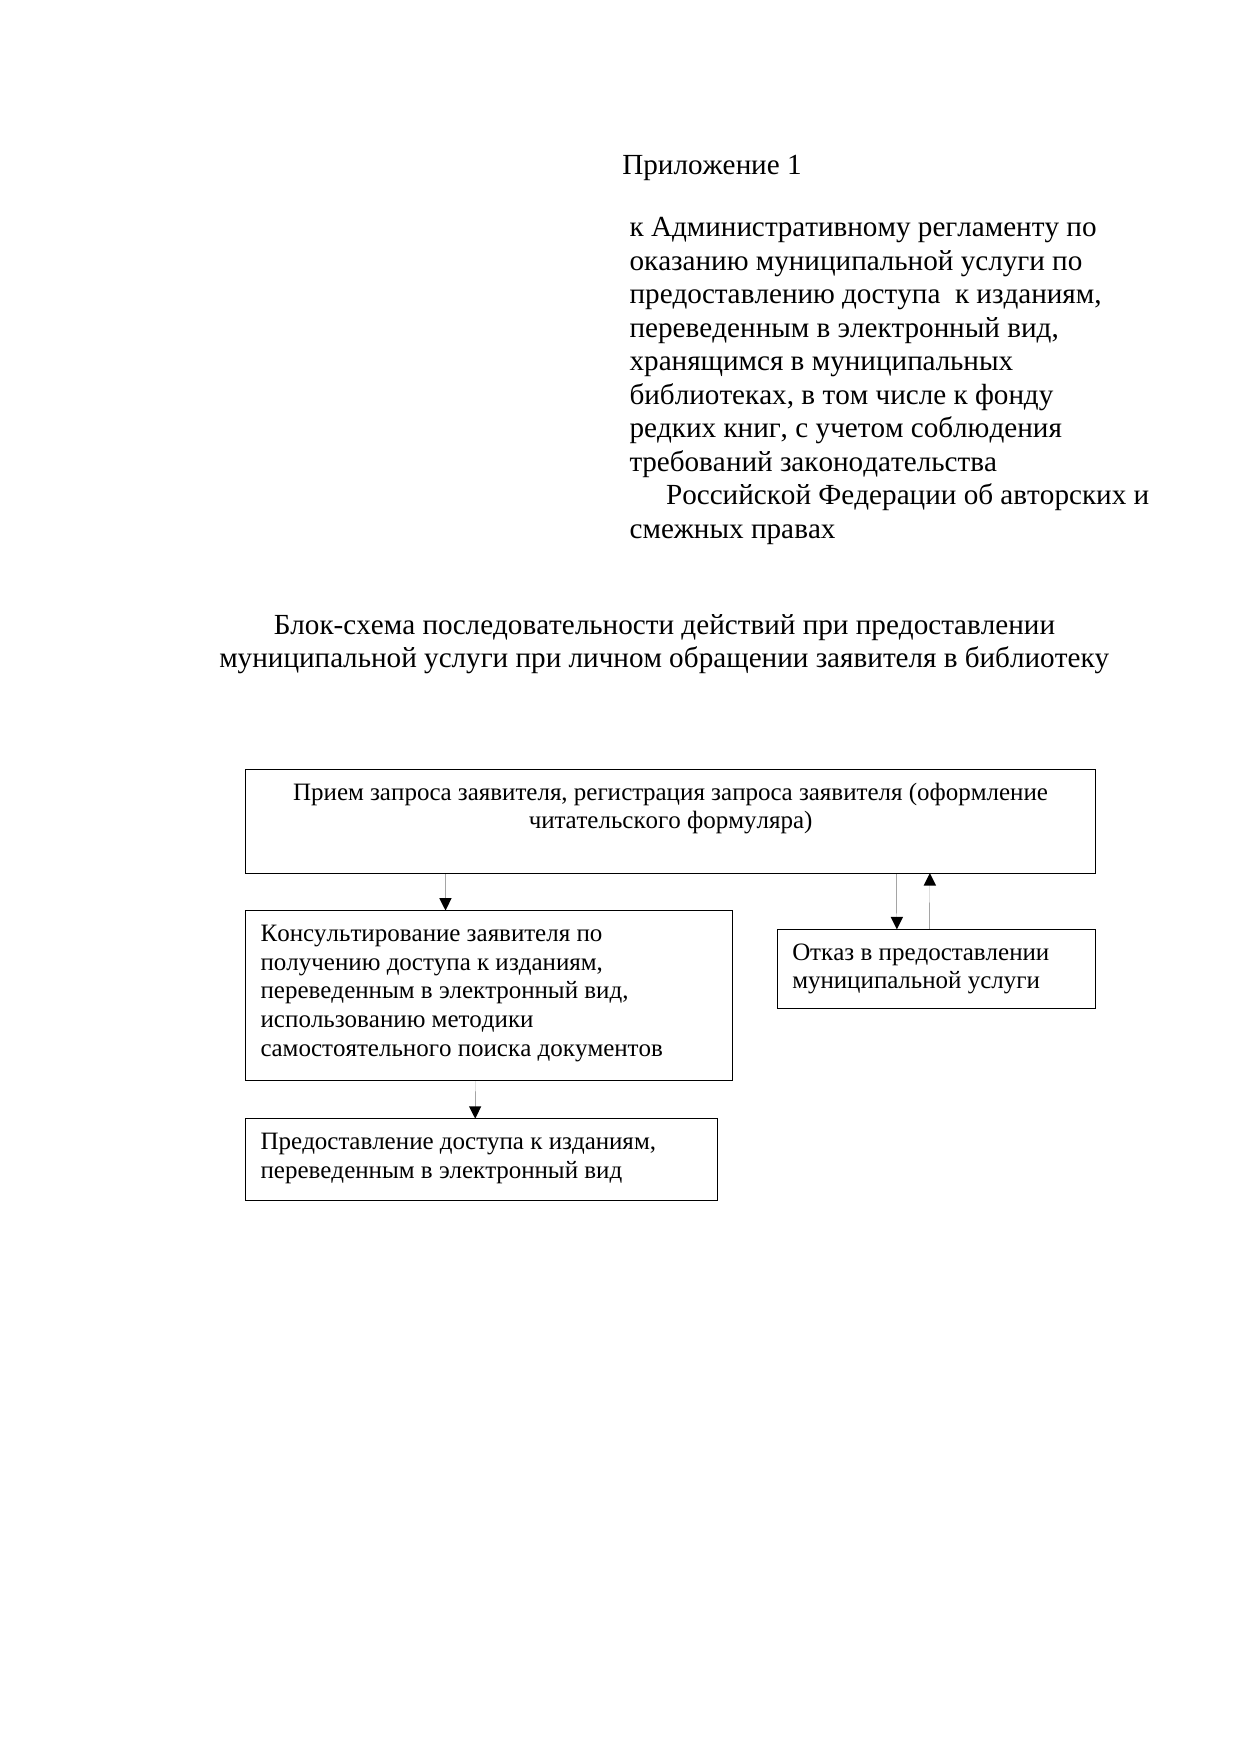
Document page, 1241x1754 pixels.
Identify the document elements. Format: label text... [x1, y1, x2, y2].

text к Административному регламенту по [177, 209, 1152, 243]
text редких книг, с учетом соблюдения [177, 410, 1152, 444]
text хранящимся в муниципальных [177, 343, 1152, 377]
text переведенным в электронный вид, [177, 310, 1152, 343]
text оказанию муниципальной услуги по [177, 243, 1152, 276]
text требований законодательства [177, 444, 1152, 477]
text библиотеках, в том числе к фонду [177, 377, 1152, 410]
text Российской Федерации об авторских и [177, 477, 1152, 511]
text смежных правах [177, 511, 1152, 544]
text Блок-схема последовательности действий при предоставлении муниципальной услуги при личном обращении заявителя в библиотеку [177, 607, 1152, 674]
text предоставлению доступа к изданиям, [177, 276, 1152, 310]
text Приложение 1 [177, 147, 1152, 180]
